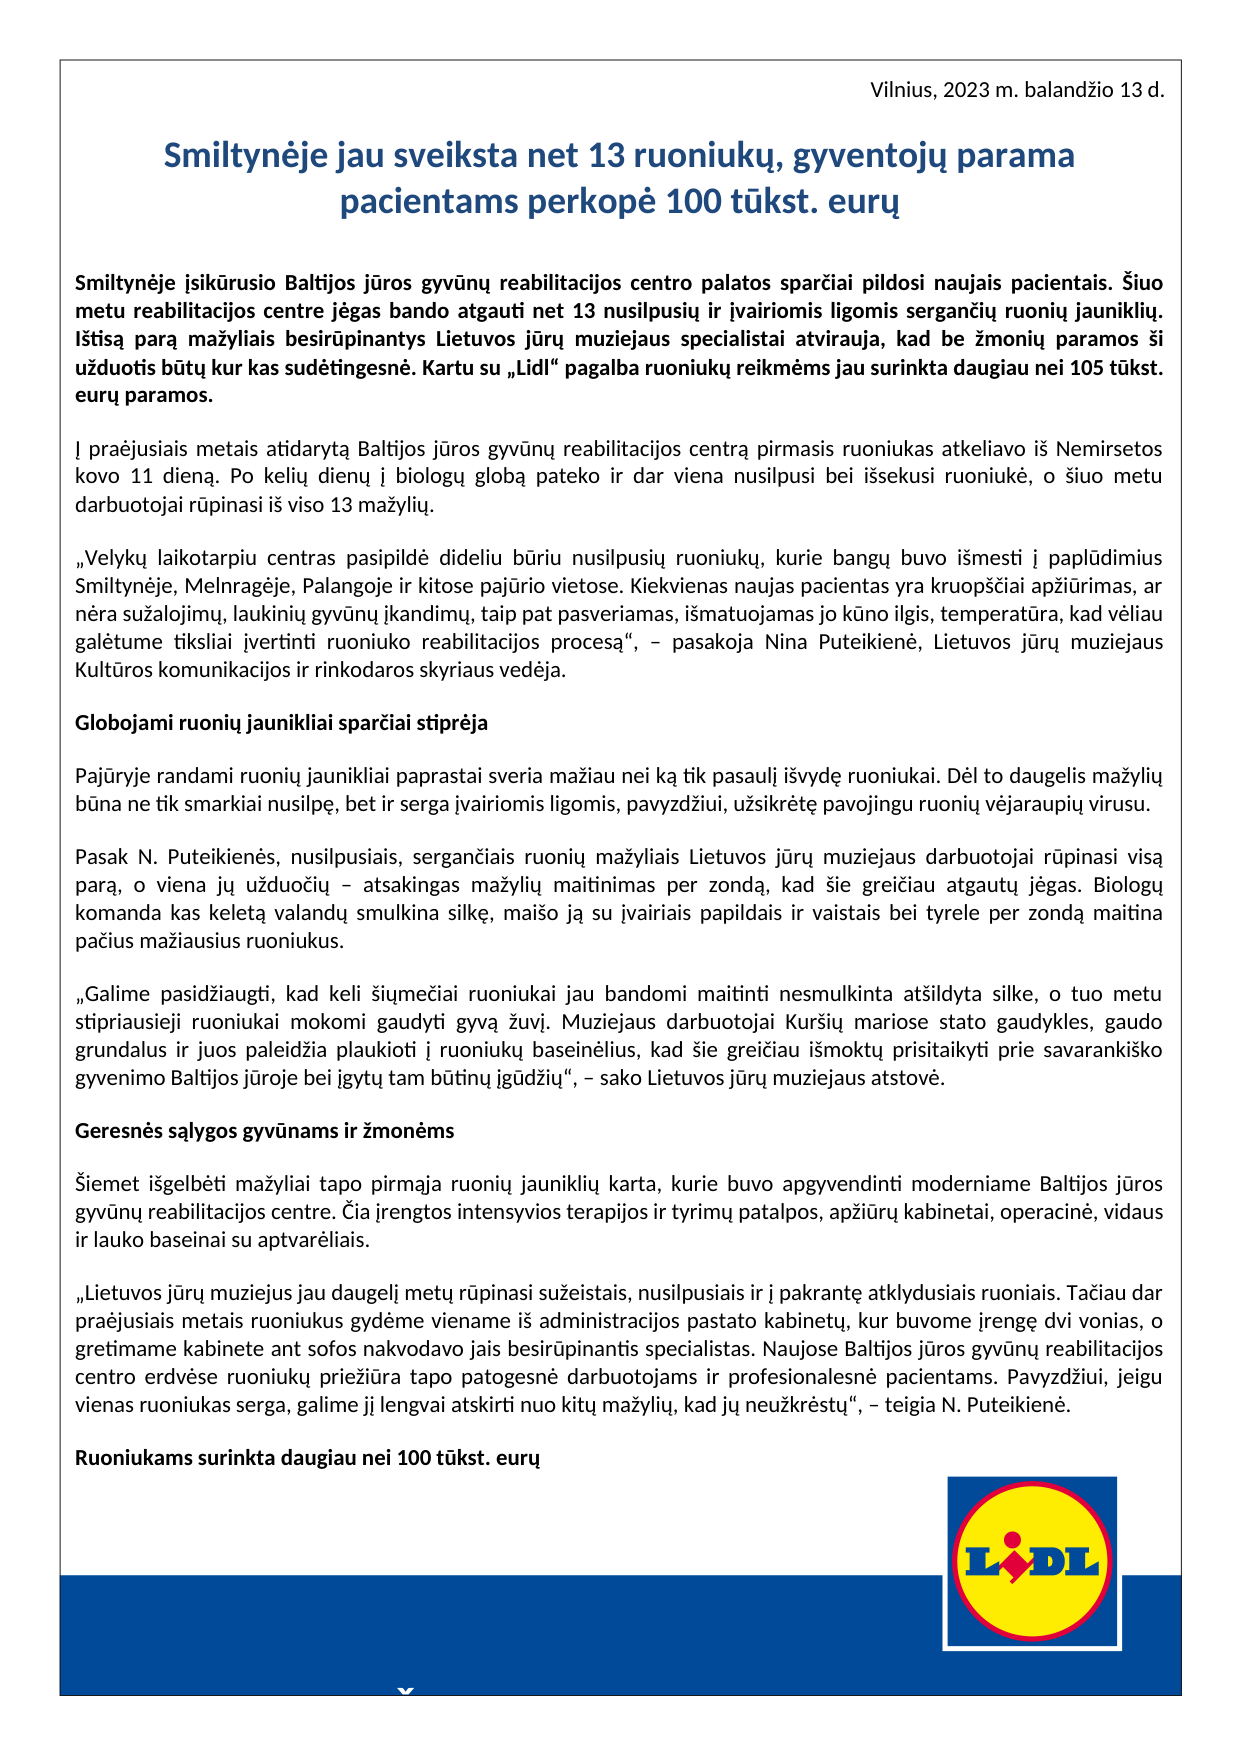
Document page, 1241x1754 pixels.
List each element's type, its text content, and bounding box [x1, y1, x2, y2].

text „Galime pasidžiaugti, kad keli šiųmečiai ruoniukai jau bandomi maitinti nesmulkinta atšildyta silke, o tuo metu stipriausieji ruoniukai mokomi gaudyti gyvą žuvį. Muziejaus darbuotojai Kuršių mariose stato gaudykles, gaudo grundalus ir juos paleidžia plaukioti į ruoniukų baseinėlius, kad šie greičiau išmoktų prisitaikyti prie savarankiško gyvenimo Baltijos jūroje bei įgytų tam būtinų įgūdžių“, – sako Lietuvos jūrų muziejaus atstovė. [75, 979, 1165, 1091]
text Vilnius, 2023 m. balandžio 13 d. [75, 75, 1165, 103]
text Pasak N. Puteikienės, nusilpusiais, sergančiais ruonių mažyliais Lietuvos jūrų muziejaus darbuotojai rūpinasi visą parą, o viena jų užduočių – atsakingas mažylių maitinimas per zondą, kad šie greičiau atgautų jėgas. Biologų komanda kas keletą valandų smulkina silkę, maišo ją su įvairiais papildais ir vaistais bei tyrele per zondą maitina pačius mažiausius ruoniukus. [75, 842, 1165, 954]
text Šiemet išgelbėti mažyliai tapo pirmąja ruonių jauniklių karta, kurie buvo apgyvendinti moderniame Baltijos jūros gyvūnų reabilitacijos centre. Čia įrengtos intensyvios terapijos ir tyrimų patalpos, apžiūrų kabinetai, operacinė, vidaus ir lauko baseinai su aptvarėliais. [75, 1169, 1165, 1253]
text „Velykų laikotarpiu centras pasipildė dideliu būriu nusilpusių ruoniukų, kurie bangų buvo išmesti į paplūdimius Smiltynėje, Melnragėje, Palangoje ir kitose pajūrio vietose. Kiekvienas naujas pacientas yra kruopščiai apžiūrimas, ar nėra sužalojimų, laukinių gyvūnų įkandimų, taip pat pasveriamas, išmatuojamas jo kūno ilgis, temperatūra, kad vėliau galėtume tiksliai įvertinti ruoniuko reabilitacijos procesą“, – pasakoja Nina Puteikienė, Lietuvos jūrų muziejaus Kultūros komunikacijos ir rinkodaros skyriaus vedėja. [75, 543, 1165, 683]
text Geresnės sąlygos gyvūnams ir žmonėms [75, 1116, 1165, 1144]
text Ruoniukams surinkta daugiau nei 100 tūkst. eurų [75, 1443, 1165, 1471]
text Smiltynėje įsikūrusio Baltijos jūros gyvūnų reabilitacijos centro palatos sparčiai pildosi naujais pacientais. Šiuo metu reabilitacijos centre jėgas bando atgauti net 13 nusilpusių ir įvairiomis ligomis sergančių ruonių jauniklių. Ištisą parą mažyliais besirūpinantys Lietuvos jūrų muziejaus specialistai atvirauja, kad be žmonių paramos ši užduotis būtų kur kas sudėtingesnė. Kartu su „Lidl“ pagalba ruoniukų reikmėms jau surinkta daugiau nei 105 tūkst. eurų paramos. [75, 268, 1165, 409]
text „Lietuvos jūrų muziejus jau daugelį metų rūpinasi sužeistais, nusilpusiais ir į pakrantę atklydusiais ruoniais. Tačiau dar praėjusiais metais ruoniukus gydėme viename iš administracijos pastato kabinetų, kur buvome įrengę dvi vonias, o gretimame kabinete ant sofos nakvodavo jais besirūpinantis specialistas. Naujose Baltijos jūros gyvūnų reabilitacijos centro erdvėse ruoniukų priežiūra tapo patogesnė darbuotojams ir profesionalesnė pacientams. Pavyzdžiui, jeigu vienas ruoniukas serga, galime jį lengvai atskirti nuo kitų mažylių, kad jų neužkrėstų“, – teigia N. Puteikienė. [75, 1278, 1165, 1418]
picture [0, 0, 1241, 1754]
text Globojami ruonių jaunikliai sparčiai stiprėja [75, 708, 1165, 736]
text Smiltynėje jau sveiksta net 13 ruoniukų, gyventojų parama pacientams perkopė 100 tūkst. eurų [75, 131, 1165, 223]
text Į praėjusiais metais atidarytą Baltijos jūros gyvūnų reabilitacijos centrą pirmasis ruoniukas atkeliavo iš Nemirsetos kovo 11 dieną. Po kelių dienų į biologų globą pateko ir dar viena nusilpusi bei išsekusi ruoniukė, o šiuo metu darbuotojai rūpinasi iš viso 13 mažylių. [75, 434, 1165, 518]
text Pajūryje randami ruonių jaunikliai paprastai sveria mažiau nei ką tik pasaulį išvydę ruoniukai. Dėl to daugelis mažylių būna ne tik smarkiai nusilpę, bet ir serga įvairiomis ligomis, pavyzdžiui, užsikrėtę pavojingu ruonių vėjaraupių virusu. [75, 761, 1165, 817]
